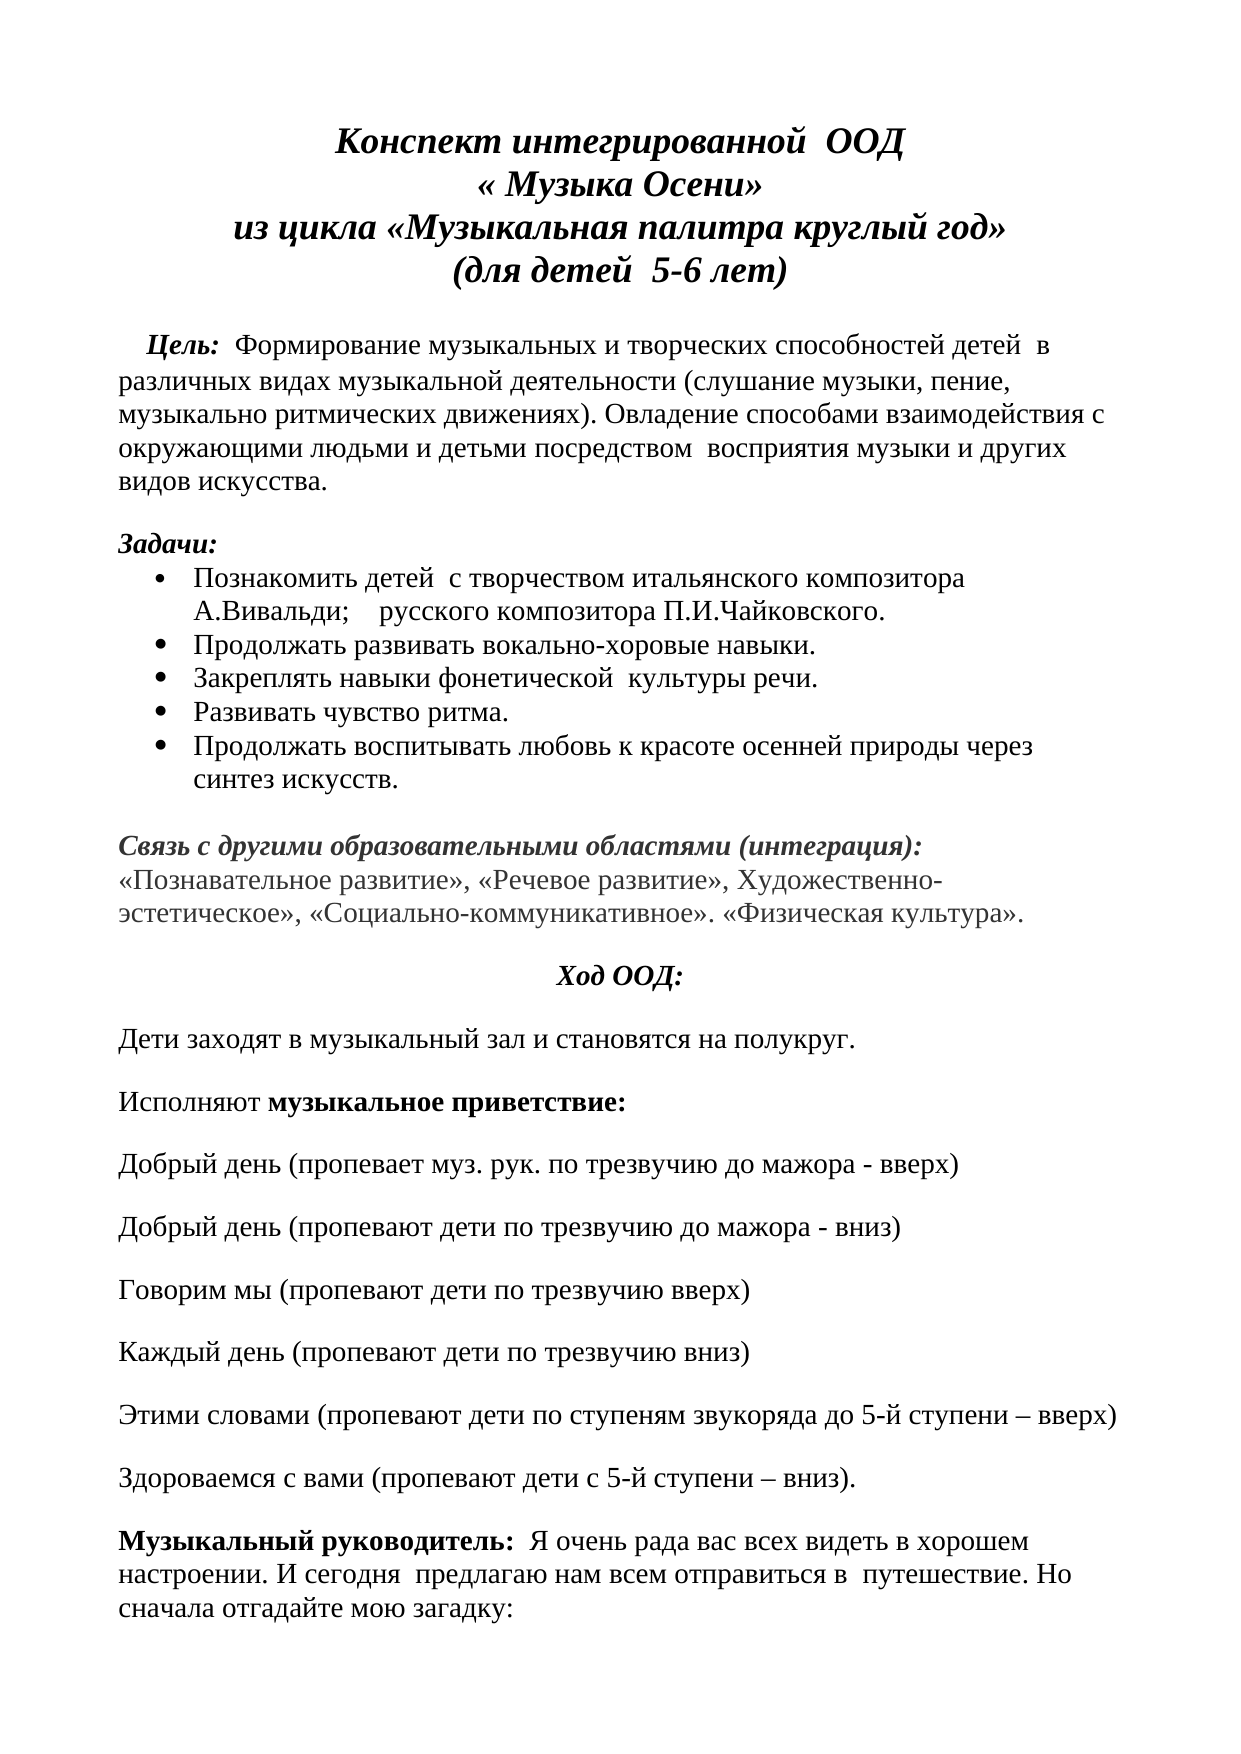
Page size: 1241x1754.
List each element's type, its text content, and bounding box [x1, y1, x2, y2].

text Добрый день (пропевает муз. рук. по трезвучию до мажора - вверх) [118, 1146, 1122, 1180]
text Дети заходят в музыкальный зал и становятся на полукруг. [118, 1021, 1122, 1054]
text Этими словами (пропевают дети по ступеням звукоряда до 5-й ступени – вверх) [118, 1397, 1122, 1431]
list Продолжать развивать вокально-хоровые навыки. [156, 627, 1122, 661]
list Закреплять навыки фонетической культуры речи. [156, 661, 1122, 694]
text Исполняют музыкальное приветствие: [118, 1084, 1122, 1117]
text Ход ООД: [118, 958, 1122, 992]
text Связь с другими образовательными областями (интеграция): «Познавательное развитие», «Речевое развитие», Художественно-эстетическое», «Социально-коммуникативное». «Физическая культура». [118, 828, 1122, 929]
text Задачи: [118, 526, 1122, 560]
text « Музыка Осени» [118, 161, 1122, 204]
text Здороваемся с вами (пропевают дети с 5-й ступени – вниз). [118, 1460, 1122, 1493]
text Цель: Формирование музыкальных и творческих способностей детей в различных видах музыкальной деятельности (слушание музыки, пение, музыкально ритмических движениях). Овладение способами взаимодействия с окружающими людьми и детьми посредством восприятия музыки и других видов искусства. [118, 320, 1122, 497]
text (для детей 5-6 лет) [118, 247, 1122, 291]
list Развивать чувство ритма. [156, 694, 1122, 728]
text Музыкальный руководитель: Я очень рада вас всех видеть в хорошем настроении. И сегодня предлагаю нам всем отправиться в путешествие. Но сначала отгадайте мою загадку: [118, 1523, 1122, 1623]
text Конспект интегрированной ООД [118, 118, 1122, 161]
text Добрый день (пропевают дети по трезвучию до мажора - вниз) [118, 1209, 1122, 1243]
text Говорим мы (пропевают дети по трезвучию вверх) [118, 1272, 1122, 1305]
list Продолжать воспитывать любовь к красоте осенней природы через синтез искусств. [156, 728, 1122, 795]
text Каждый день (пропевают дети по трезвучию вниз) [118, 1334, 1122, 1368]
list Познакомить детей с творчеством итальянского композитора А.Вивальди; русского композитора П.И.Чайковского. [156, 560, 1122, 627]
text из цикла «Музыкальная палитра круглый год» [118, 204, 1122, 247]
